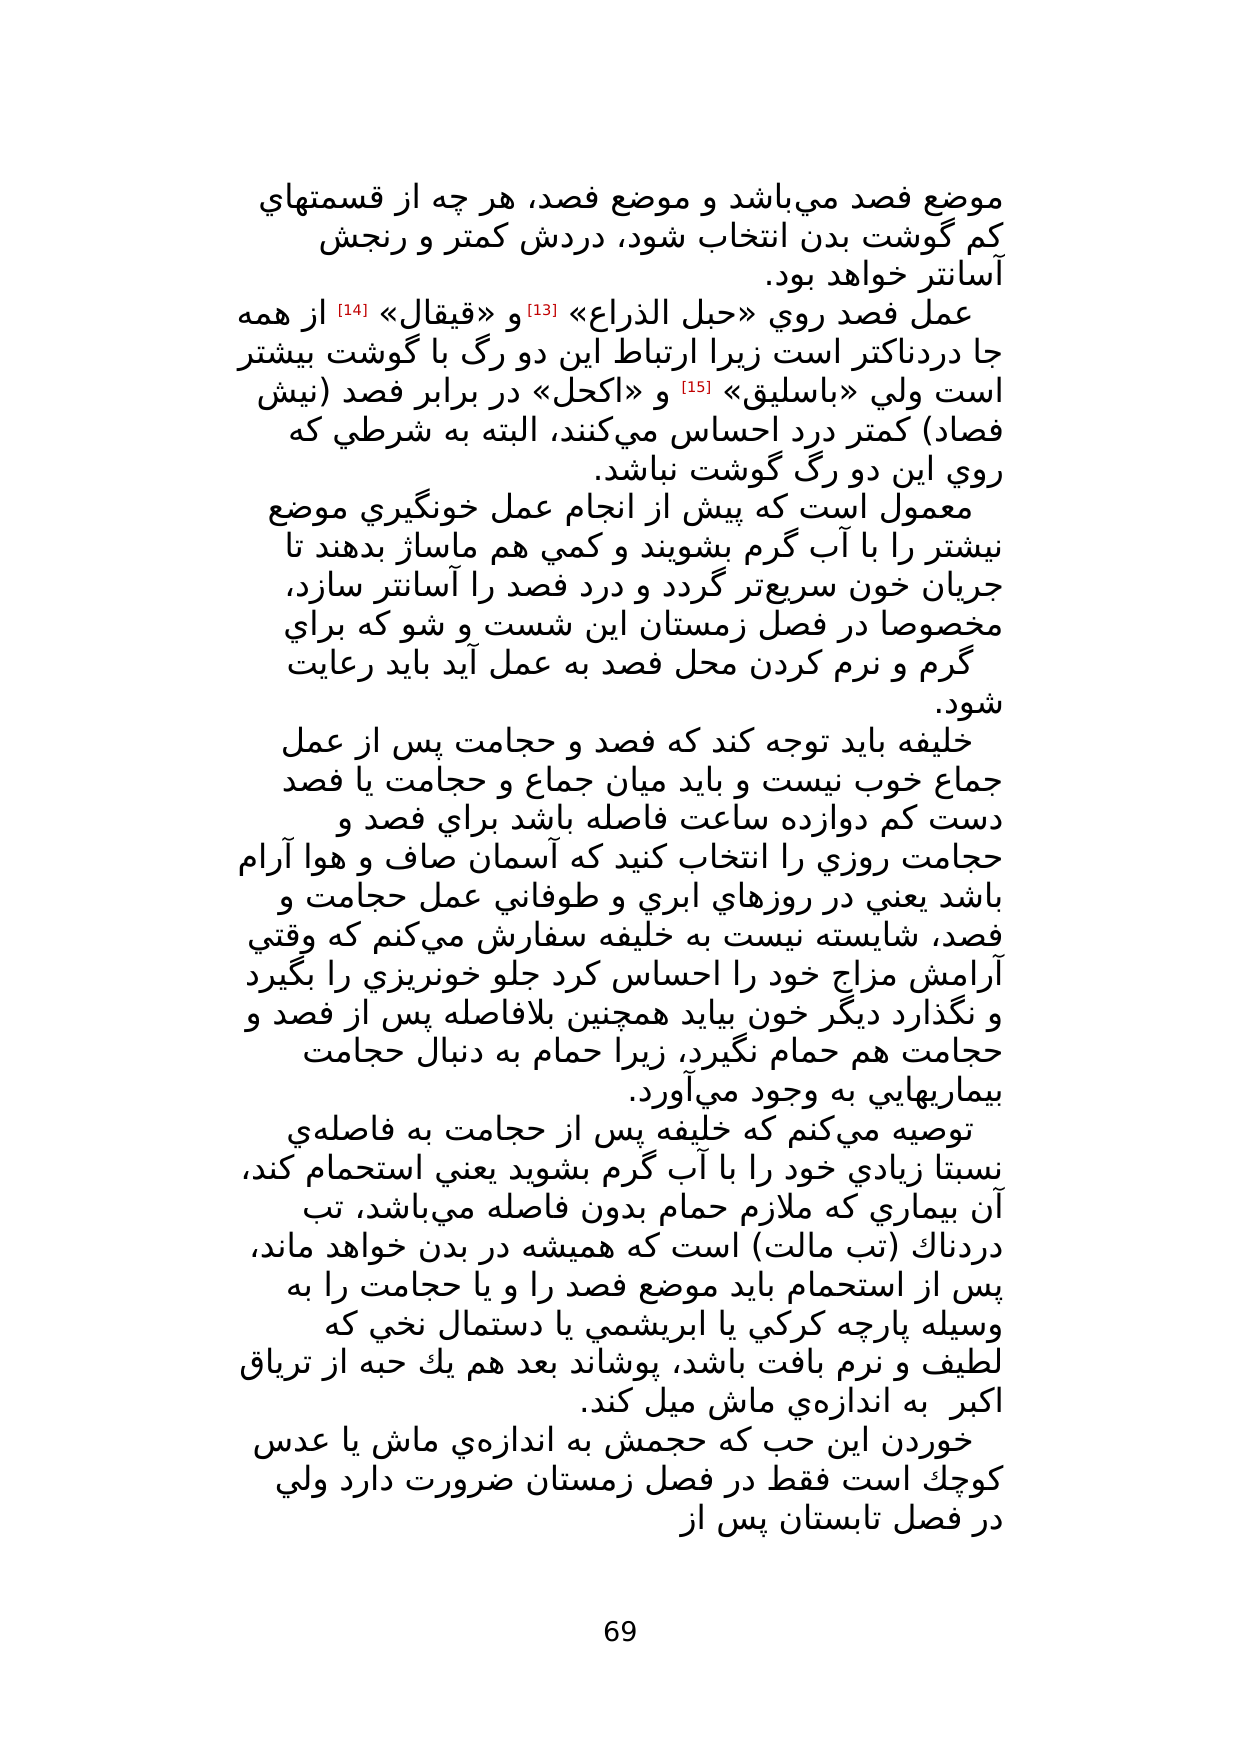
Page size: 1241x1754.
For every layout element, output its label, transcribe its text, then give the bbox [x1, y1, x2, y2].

text معمول است كه پيش از انجام عمل خونگيري موضع نيشتر را با آب گرم بشويند و كمي هم ماساژ بدهند تا جريان خون سريع‌تر گردد و درد فصد را آسانتر سازد، مخصوصا در فصل زمستان اين شست و شو كه براي [236, 488, 1004, 643]
text گرم و نرم كردن محل فصد به عمل آيد بايد رعايت شود. [236, 643, 1004, 721]
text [236, 177, 1004, 294]
text خوردن اين حب كه حجمش به اندازه‌ي ماش يا عدس كوچك است فقط در فصل زمستان ضرورت دارد ولي در فصل تابستان پس از [236, 1421, 1004, 1537]
text خليفه بايد توجه كند كه فصد و حجامت پس از عمل جماع خوب نيست و بايد ميان جماع و حجامت يا فصد دست كم دوازده ساعت فاصله باشد براي فصد و حجامت روزي را انتخاب كنيد كه آسمان صاف و هوا آرام باشد يعني در روزهاي ابري و طوفاني عمل حجامت و فصد، شايسته نيست به خليفه سفارش مي‌كنم كه وقتي آرامش مزاج خود را احساس كرد جلو خونريزي را بگيرد و نگذارد ديگر خون بيايد همچنين بلافاصله پس از فصد و حجامت هم حمام نگيرد، زيرا حمام به دنبال حجامت بيماريهايي به وجود مي‌آورد. [236, 721, 1004, 1110]
text توصيه مي‌كنم كه خليفه پس از حجامت به فاصله‌ي نسبتا زيادي خود را با آب گرم بشويد يعني استحمام كند، آن بيماري كه ملازم حمام بدون فاصله مي‌باشد، تب دردناك (تب مالت) است كه هميشه در بدن خواهد ماند، پس از استحمام بايد موضع فصد را و يا حجامت را به وسيله پارچه كركي يا ابريشمي يا دستمال نخي كه لطيف و نرم بافت باشد، پوشاند بعد هم يك حبه از ترياق اكبر به اندازه‌ي ماش ميل كند. [236, 1110, 1004, 1421]
text عمل فصد روي «حبل الذراع» [13] و «قيقال» [14] از همه جا دردناكتر است زيرا ارتباط اين دو رگ با گوشت بيشتر است ولي «باسليق» [15] و «اكحل» در برابر فصد (نيش فصاد) كمتر درد احساس مي‌كنند، البته به شرطي كه روي اين دو رگ گوشت نباشد. [236, 294, 1004, 488]
